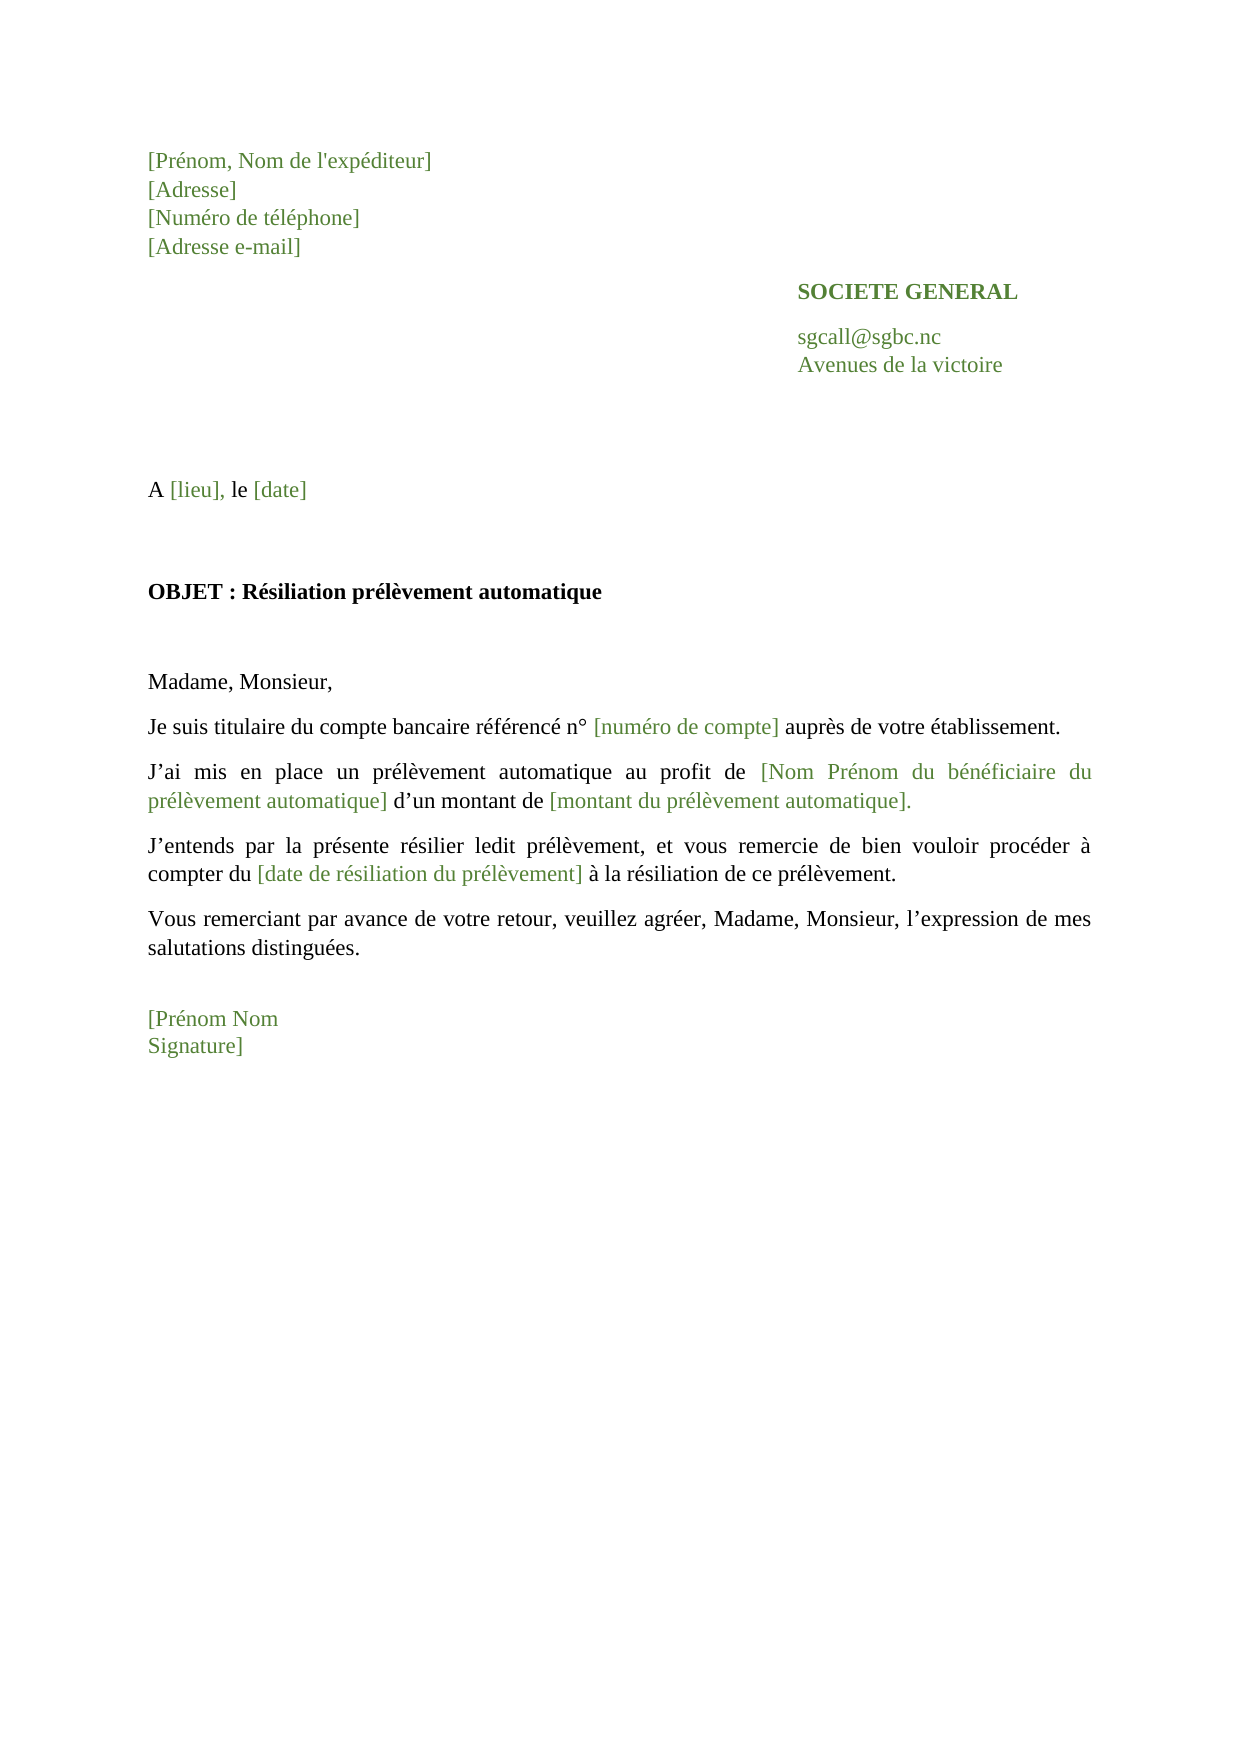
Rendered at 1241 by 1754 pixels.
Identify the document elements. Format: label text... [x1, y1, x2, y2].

text SOCIETE GENERAL [797, 278, 1093, 304]
text Vous remerciant par avance de votre retour, veuillez agréer, Madame, Monsieur, l’expression de mes salutations distinguées. [148, 906, 1093, 960]
text sgcall@sgbc.nc Avenues de la victoire [797, 323, 1093, 378]
text J’ai mis en place un prélèvement automatique au profit de [Nom Prénom du bénéficiaire du prélèvement automatique] d’un montant de [montant du prélèvement automatique]. [148, 758, 1093, 813]
text Madame, Monsieur, [148, 668, 1093, 694]
text A [lieu], le [date] [148, 476, 1093, 502]
text J’entends par la présente résilier ledit prélèvement, et vous remercie de bien vouloir procéder à compter du [date de résiliation du prélèvement] à la résiliation de ce prélèvement. [148, 832, 1093, 887]
text Je suis titulaire du compte bancaire référencé n° [numéro de compte] auprès de votre établissement. [148, 713, 1093, 740]
text [Prénom Nom [148, 979, 1093, 1032]
text Signature] [148, 1032, 1093, 1058]
text [Prénom, Nom de l'expéditeur] [Adresse] [Numéro de téléphone] [Adresse e-mail] [148, 148, 1093, 259]
text OBJET : Résiliation prélèvement automatique [148, 521, 1093, 604]
